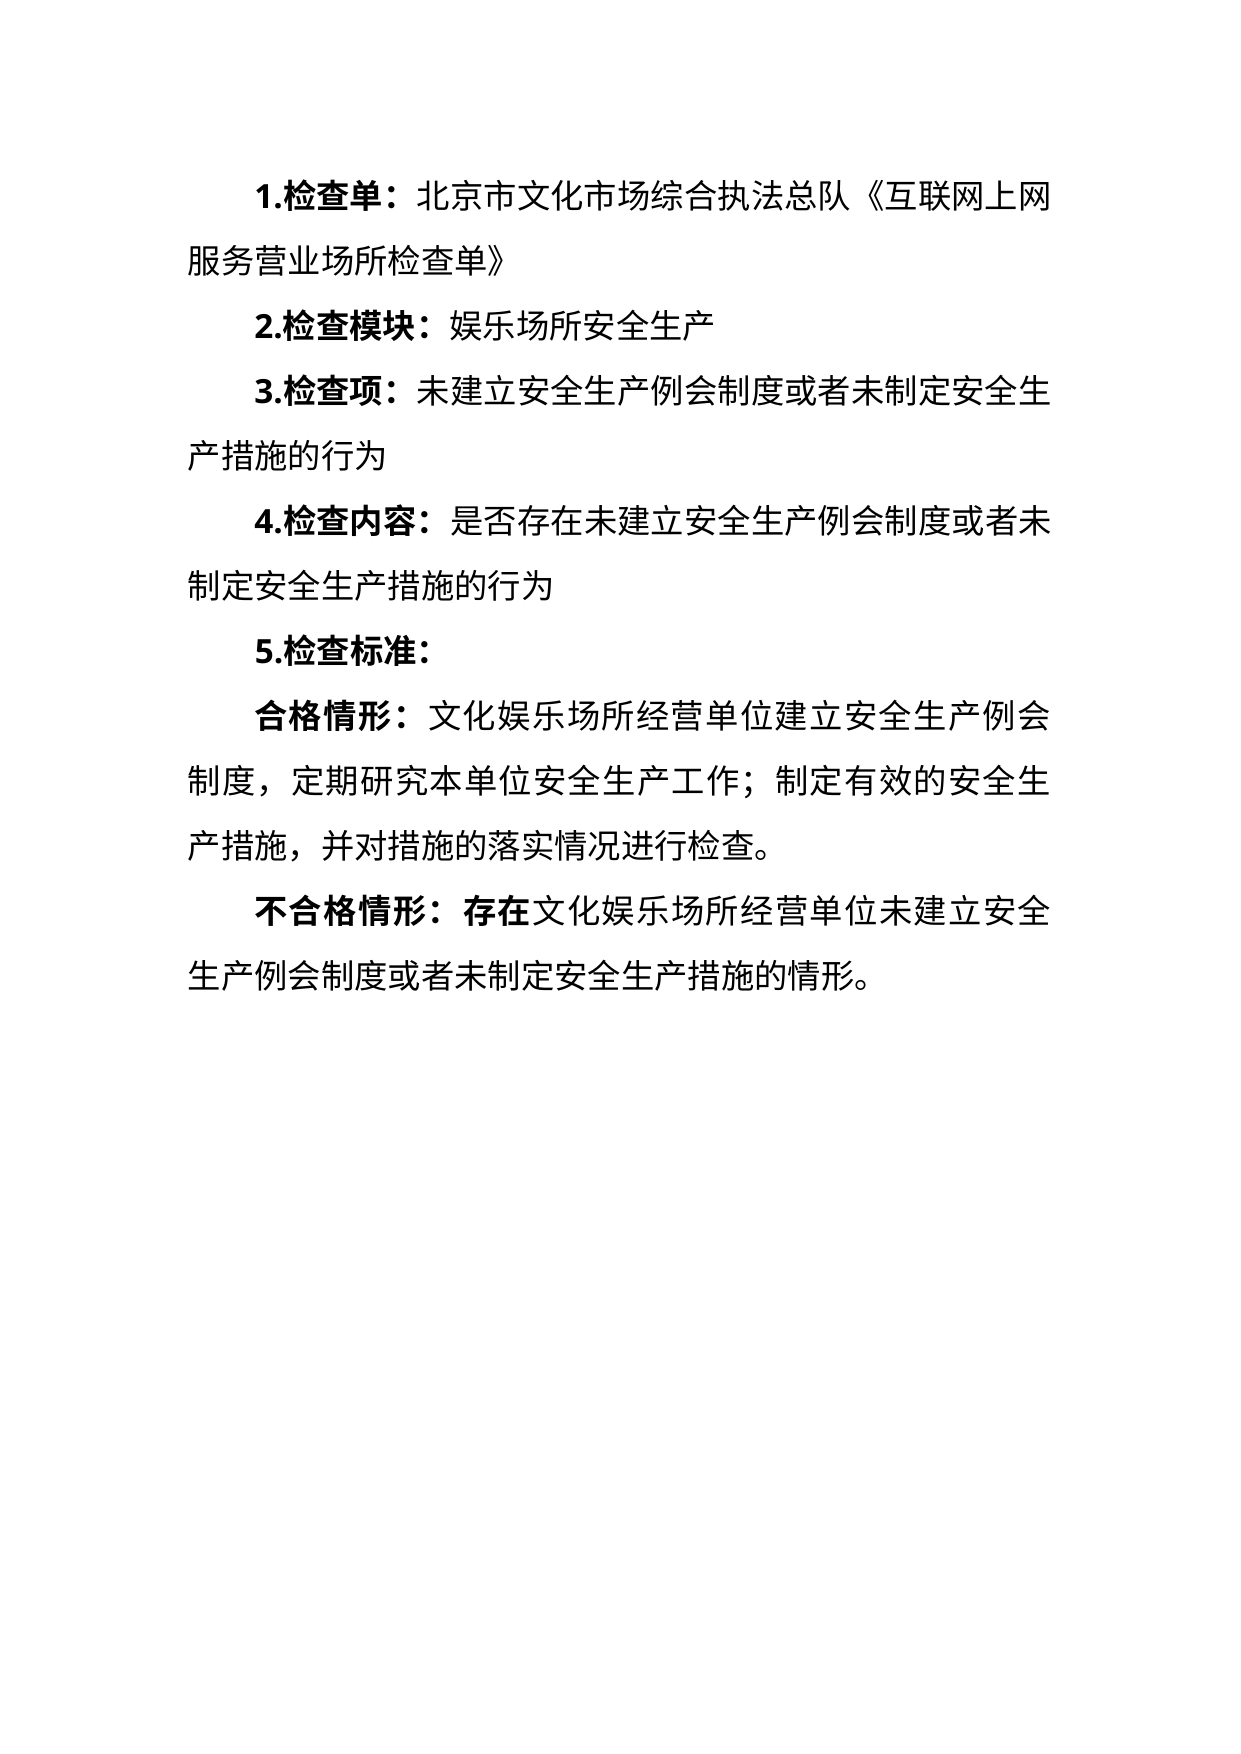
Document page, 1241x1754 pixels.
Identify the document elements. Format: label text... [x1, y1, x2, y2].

text 合格情形：文化娱乐场所经营单位建立安全生产例会制度，定期研究本单位安全生产工作；制定有效的安全生产措施，并对措施的落实情况进行检查。 [187, 682, 1053, 877]
text 5.检查标准： [187, 617, 1053, 682]
text 2.检查模块：娱乐场所安全生产 [187, 292, 1053, 357]
text 4.检查内容：是否存在未建立安全生产例会制度或者未制定安全生产措施的行为 [187, 487, 1053, 617]
text 不合格情形：存在文化娱乐场所经营单位未建立安全生产例会制度或者未制定安全生产措施的情形。 [187, 877, 1053, 1007]
text 1.检查单：北京市文化市场综合执法总队《互联网上网服务营业场所检查单》 [187, 162, 1053, 292]
text 3.检查项：未建立安全生产例会制度或者未制定安全生产措施的行为 [187, 357, 1053, 487]
